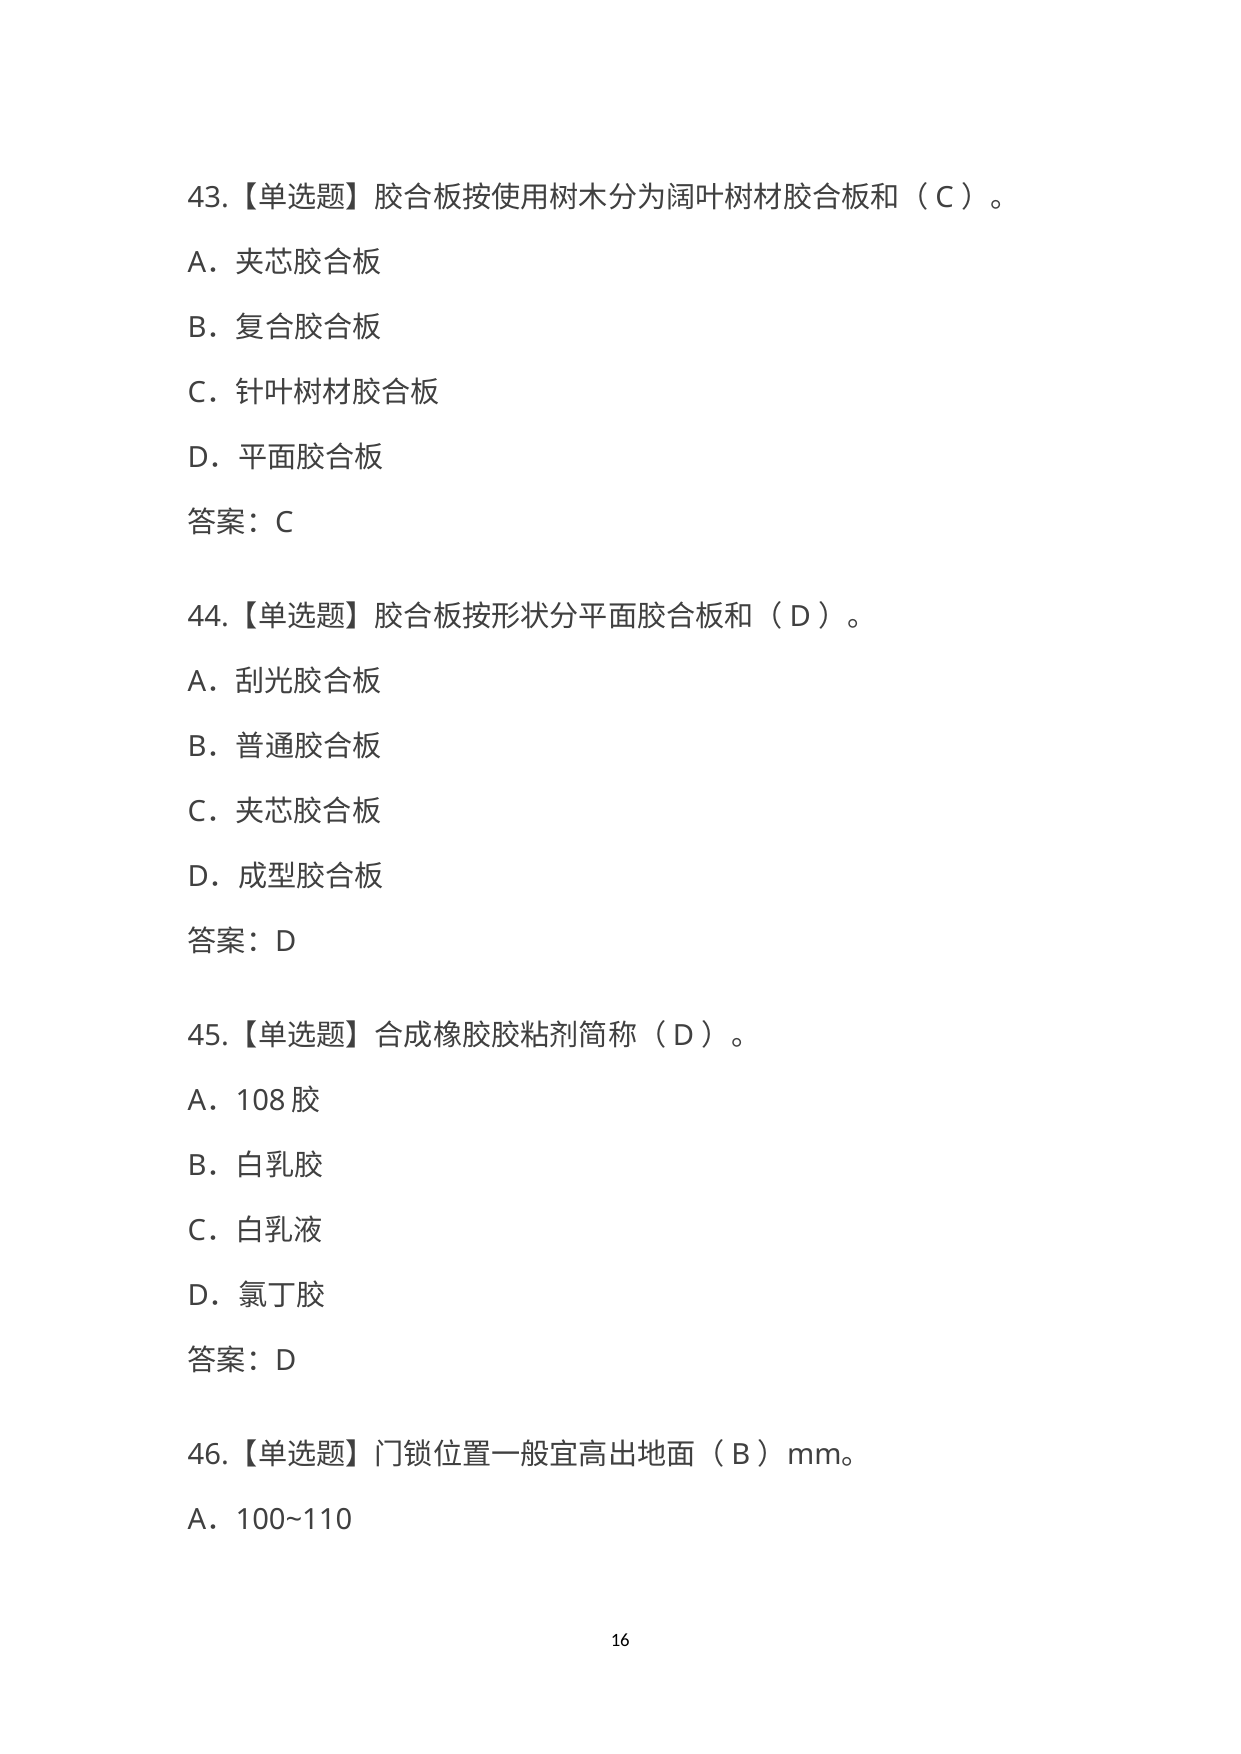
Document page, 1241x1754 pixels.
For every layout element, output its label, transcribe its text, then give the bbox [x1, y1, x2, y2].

text 45.【单选题】合成橡胶胶粘剂简称（ D ）。 A．108胶 B．白乳胶 C．白乳液 D．氯丁胶 答案：D [187, 1000, 1053, 1390]
text 43.【单选题】胶合板按使用树木分为阔叶树材胶合板和（ C ）。 A．夹芯胶合板 B．复合胶合板 C．针叶树材胶合板 D．平面胶合板 答案：C [187, 162, 1053, 552]
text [187, 1419, 1053, 1549]
text 44.【单选题】胶合板按形状分平面胶合板和（ D ）。 A．刮光胶合板 B．普通胶合板 C．夹芯胶合板 D．成型胶合板 答案：D [187, 581, 1053, 971]
